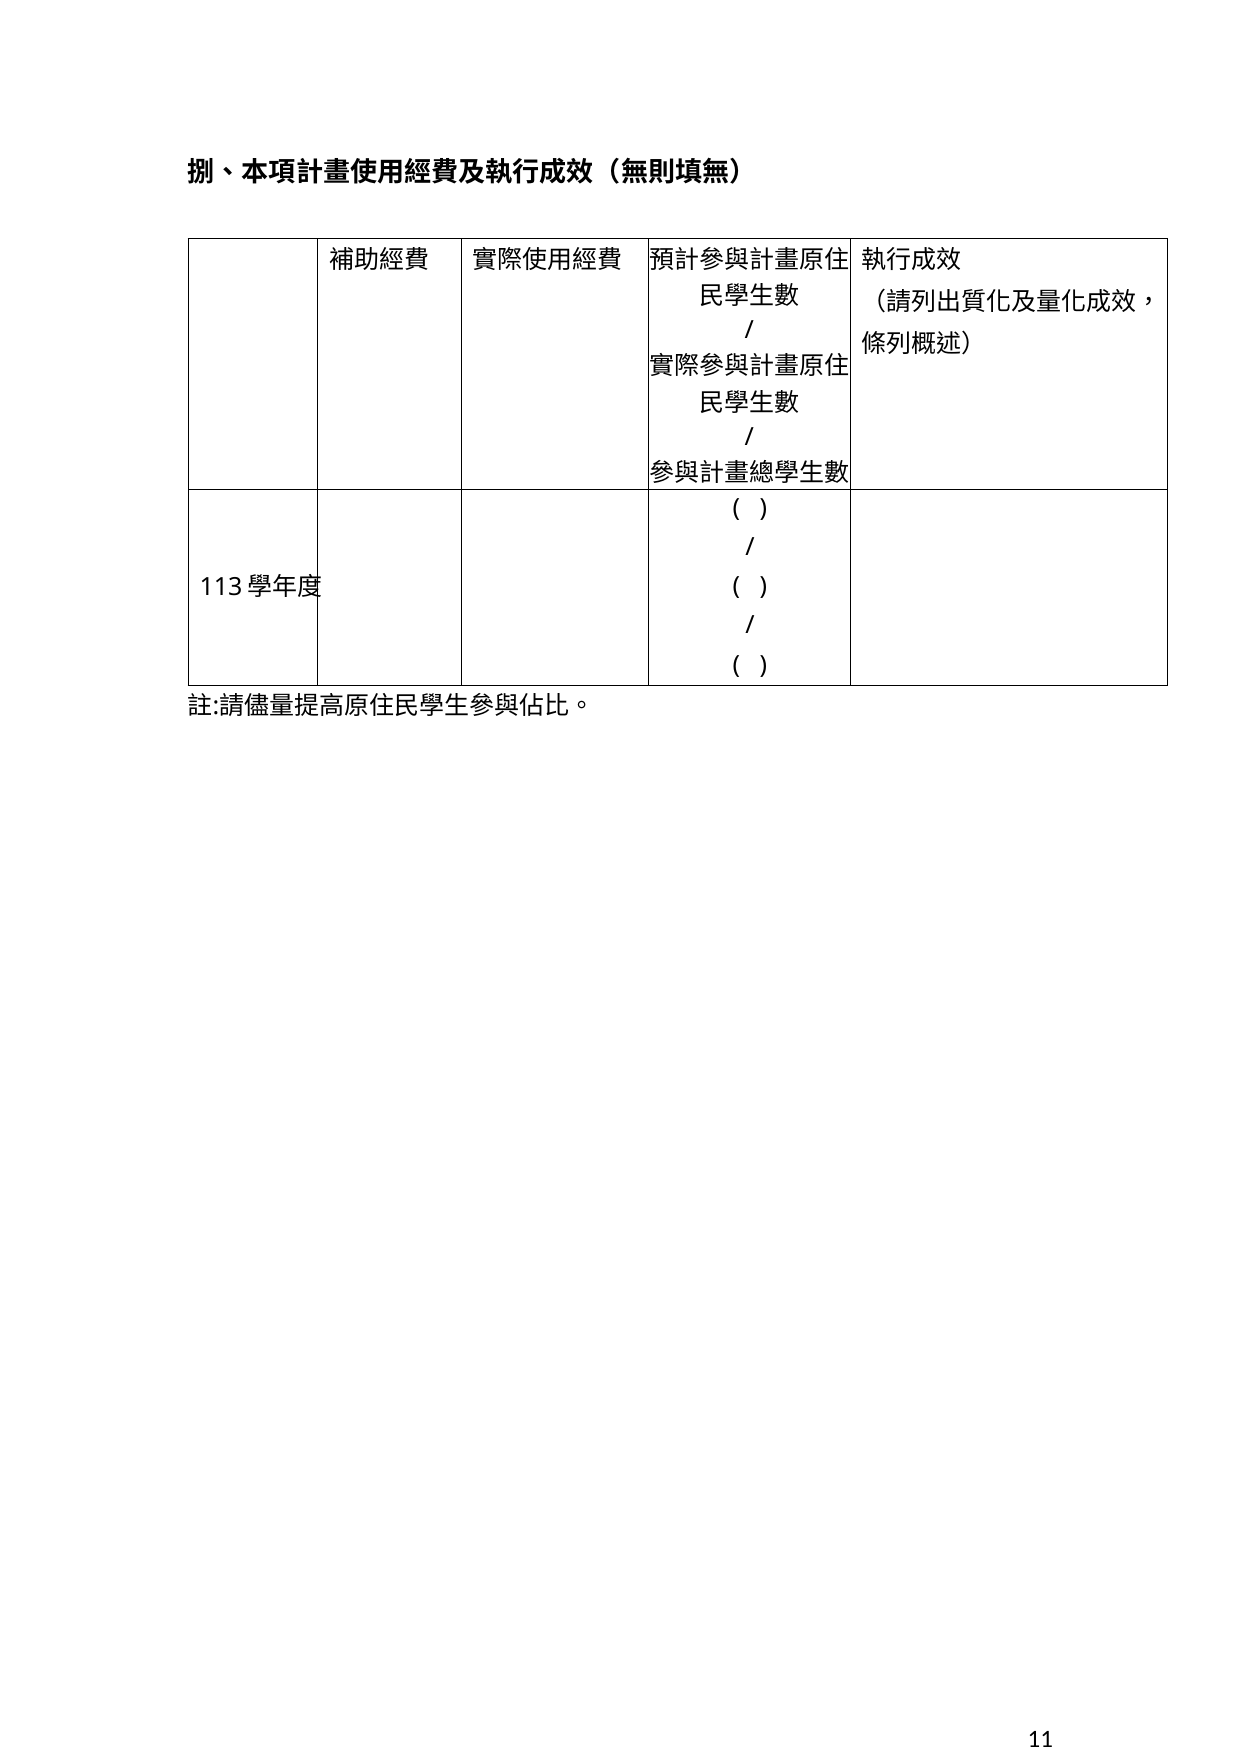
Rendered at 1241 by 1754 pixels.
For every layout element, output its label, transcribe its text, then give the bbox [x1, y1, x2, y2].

table_header 執行成效 （請列出質化及量化成效， 條列概述） [851, 239, 1167, 489]
table_cell ( ) / ( ) / ( ) [649, 490, 850, 685]
table_cell [851, 490, 1167, 685]
table_cell 113學年度 [189, 490, 317, 685]
table_cell [462, 490, 648, 685]
text 註:請儘量提高原住民學生參與佔比。 [187, 686, 1086, 722]
table_header 預計參與計畫原住民學生數 / 實際參與計畫原住民學生數 / 參與計畫總學生數 [649, 239, 850, 489]
table_header [189, 239, 317, 489]
table_header 實際使用經費 [462, 239, 648, 489]
table_header 補助經費 [318, 239, 461, 489]
table_cell [318, 490, 461, 685]
text 捌、本項計畫使用經費及執行成效（無則填無） [187, 150, 1086, 189]
